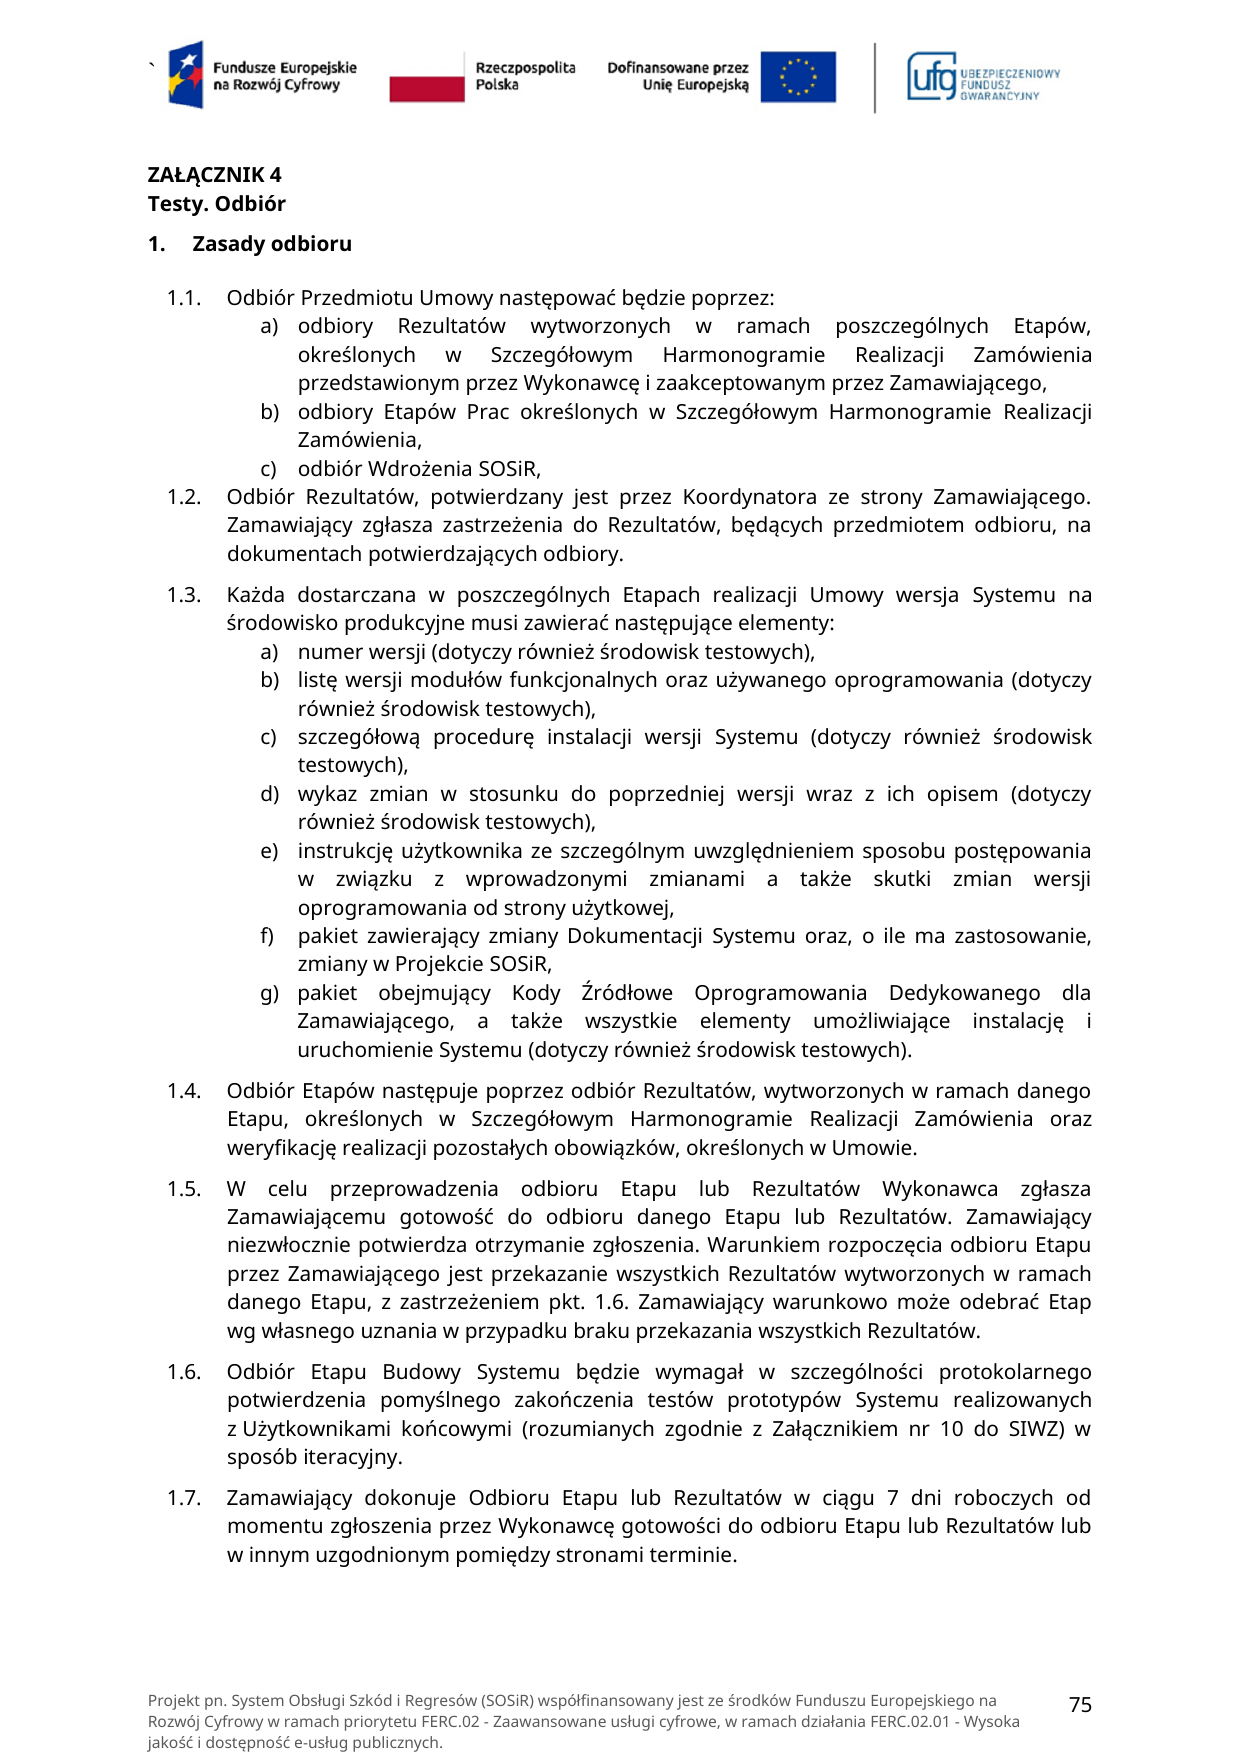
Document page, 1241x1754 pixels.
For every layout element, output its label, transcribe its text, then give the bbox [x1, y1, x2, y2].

list numer wersji (dotyczy również środowisk testowych), [260, 637, 1092, 665]
list odbiory Etapów Prac określonych w Szczegółowym Harmonogramie Realizacji Zamówienia, [260, 397, 1092, 454]
list listę wersji modułów funkcjonalnych oraz używanego oprogramowania (dotyczy również środowisk testowych), [260, 665, 1092, 722]
list Odbiór Rezultatów, potwierdzany jest przez Koordynatora ze strony Zamawiającego. Zamawiający zgłasza zastrzeżenia do Rezultatów, będących przedmiotem odbioru, na dokumentach potwierdzających odbiory. [167, 482, 1092, 567]
list Zamawiający dokonuje Odbioru Etapu lub Rezultatów w ciągu 7 dni roboczych od momentu zgłoszenia przez Wykonawcę gotowości do odbioru Etapu lub Rezultatów lub w innym uzgodnionym pomiędzy stronami terminie. [167, 1483, 1092, 1568]
list Odbiór Etapów następuje poprzez odbiór Rezultatów, wytworzonych w ramach danego Etapu, określonych w Szczegółowym Harmonogramie Realizacji Zamówienia oraz weryfikację realizacji pozostałych obowiązków, określonych w Umowie. [167, 1076, 1092, 1161]
list instrukcję użytkownika ze szczególnym uwzględnieniem sposobu postępowania w związku z wprowadzonymi zmianami a także skutki zmian wersji oprogramowania od strony użytkowej, [260, 836, 1092, 921]
picture [147, 21, 1093, 130]
text ZAŁĄCZNIK 4 Testy. Odbiór [148, 160, 1086, 217]
list pakiet obejmujący Kody Źródłowe Oprogramowania Dedykowanego dla Zamawiającego, a także wszystkie elementy umożliwiające instalację i uruchomienie Systemu (dotyczy również środowisk testowych). [260, 978, 1092, 1063]
list szczegółową procedurę instalacji wersji Systemu (dotyczy również środowisk testowych), [260, 722, 1092, 779]
list Każda dostarczana w poszczególnych Etapach realizacji Umowy wersja Systemu na środowisko produkcyjne musi zawierać następujące elementy: [166, 580, 1092, 637]
list Odbiór Etapu Budowy Systemu będzie wymagał w szczególności protokolarnego potwierdzenia pomyślnego zakończenia testów prototypów Systemu realizowanych z Użytkownikami końcowymi (rozumianych zgodnie z Załącznikiem nr 10 do SIWZ) w sposób iteracyjny. [167, 1357, 1092, 1471]
list odbiory Rezultatów wytworzonych w ramach poszczególnych Etapów, określonych w Szczegółowym Harmonogramie Realizacji Zamówienia przedstawionym przez Wykonawcę i zaakceptowanym przez Zamawiającego, [260, 311, 1092, 397]
list Zasady odbioru [148, 229, 1092, 258]
list W celu przeprowadzenia odbioru Etapu lub Rezultatów Wykonawca zgłasza Zamawiającemu gotowość do odbioru danego Etapu lub Rezultatów. Zamawiający niezwłocznie potwierdza otrzymanie zgłoszenia. Warunkiem rozpoczęcia odbioru Etapu przez Zamawiającego jest przekazanie wszystkich Rezultatów wytworzonych w ramach danego Etapu, z zastrzeżeniem pkt. 1.6. Zamawiający warunkowo może odebrać Etap wg własnego uznania w przypadku braku przekazania wszystkich Rezultatów. [167, 1174, 1092, 1344]
list Odbiór Przedmiotu Umowy następować będzie poprzez: [166, 283, 1092, 311]
list odbiór Wdrożenia SOSiR, [260, 454, 1092, 482]
list pakiet zawierający zmiany Dokumentacji Systemu oraz, o ile ma zastosowanie, zmiany w Projekcie SOSiR, [260, 921, 1092, 978]
list wykaz zmian w stosunku do poprzedniej wersji wraz z ich opisem (dotyczy również środowisk testowych), [260, 779, 1092, 836]
